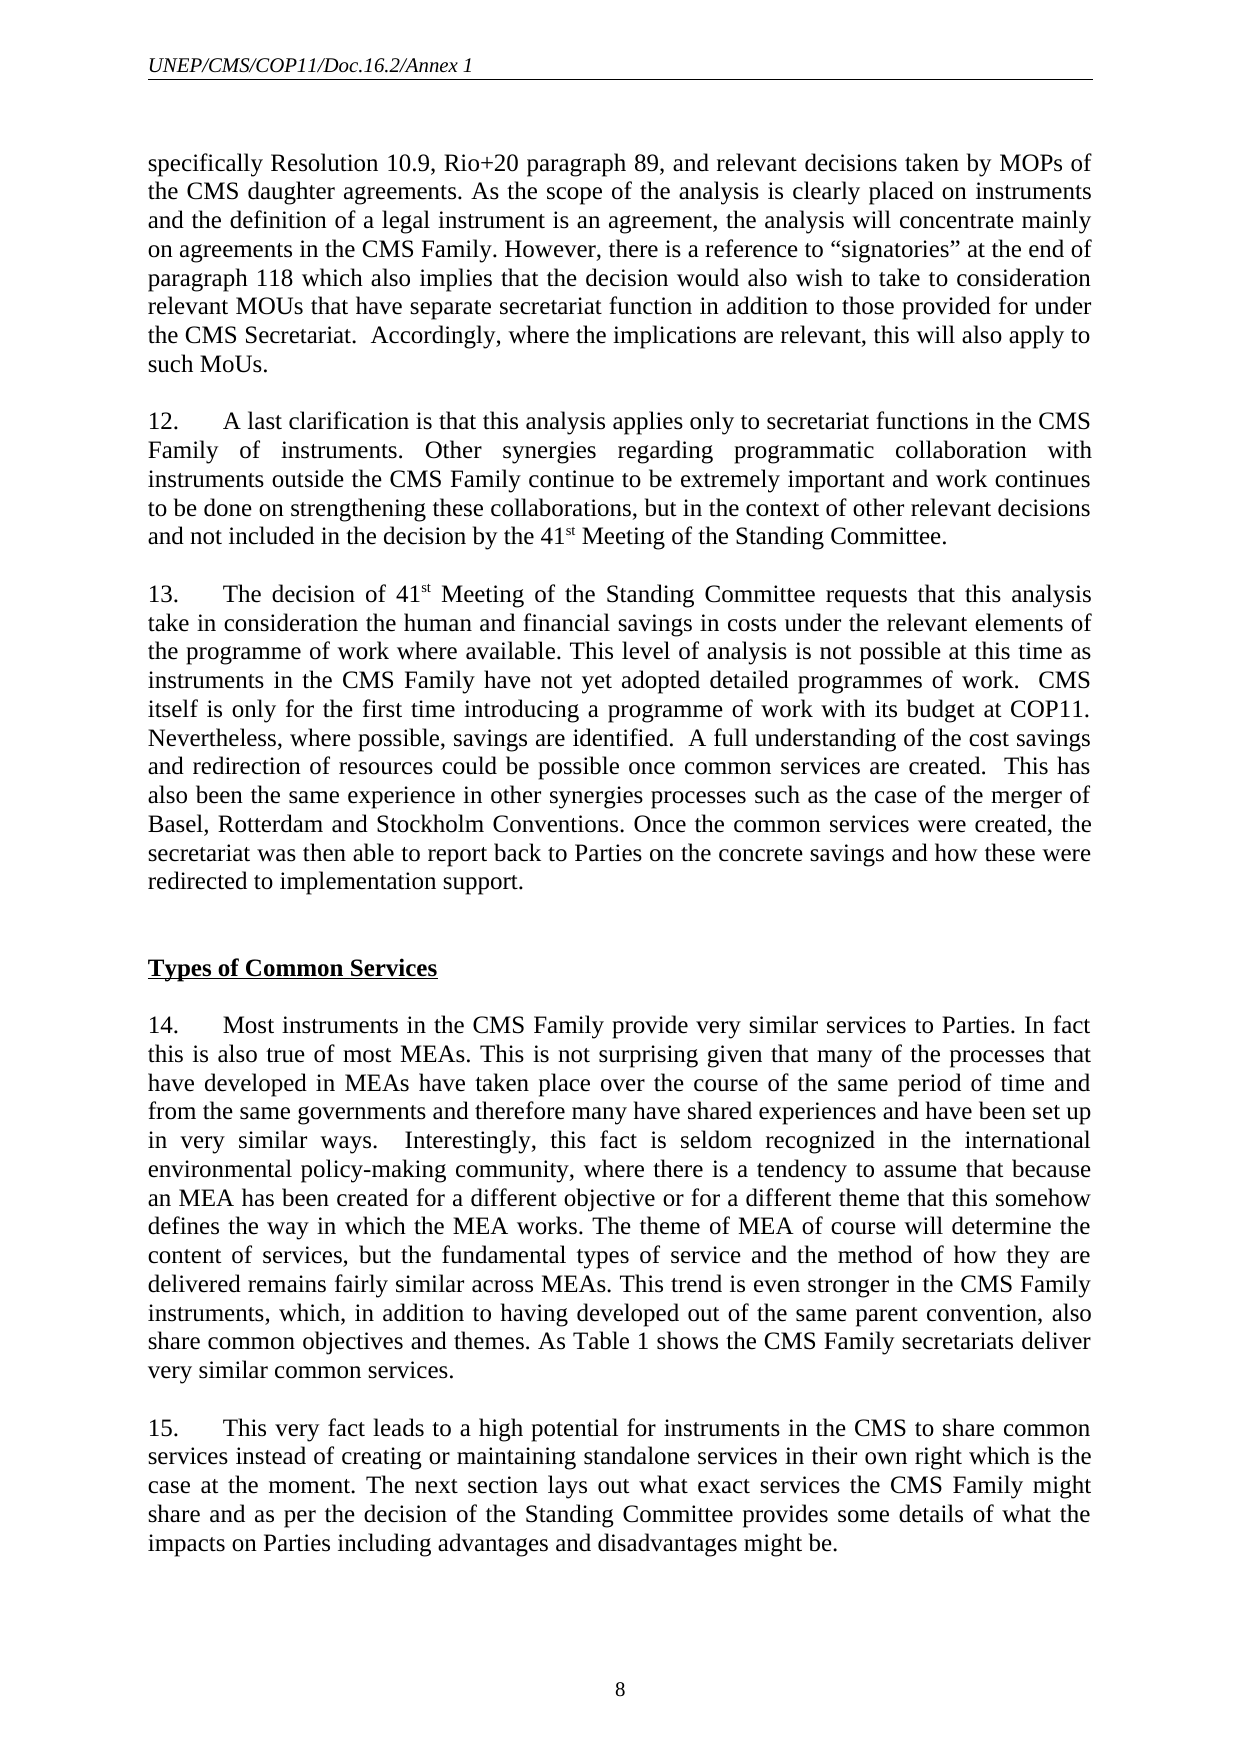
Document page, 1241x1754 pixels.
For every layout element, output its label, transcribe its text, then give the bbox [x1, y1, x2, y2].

list Most instruments in the CMS Family provide very similar services to Parties. In fact this is also true of most MEAs. This is not surprising given that many of the processes that have developed in MEAs have taken place over the course of the same period of time and from the same governments and therefore many have shared experiences and have been set up in very similar ways. Interestingly, this fact is seldom recognized in the international environmental policy-making community, where there is a tendency to assume that because an MEA has been created for a different objective or for a different theme that this somehow defines the way in which the MEA works. The theme of MEA of course will determine the content of services, but the fundamental types of service and the method of how they are delivered remains fairly similar across MEAs. This trend is even stronger in the CMS Family instruments, which, in addition to having developed out of the same parent convention, also share common objectives and themes. As Table 1 shows the CMS Family secretariats deliver very similar common services. [148, 1010, 1092, 1384]
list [148, 148, 1092, 378]
list The decision of 41st Meeting of the Standing Committee requests that this analysis take in consideration the human and financial savings in costs under the relevant elements of the programme of work where available. This level of analysis is not possible at this time as instruments in the CMS Family have not yet adopted detailed programmes of work. CMS itself is only for the first time introducing a programme of work with its budget at COP11. Nevertheless, where possible, savings are identified. A full understanding of the cost savings and redirection of resources could be possible once common services are created. This has also been the same experience in other synergies processes such as the case of the merger of Basel, Rotterdam and Stockholm Conventions. Once the common services were created, the secretariat was then able to report back to Parties on the concrete savings and how these were redirected to implementation support. [148, 579, 1092, 895]
list This very fact leads to a high potential for instruments in the CMS to share common services instead of creating or maintaining standalone services in their own right which is the case at the moment. The next section lays out what exact services the CMS Family might share and as per the decision of the Standing Committee provides some details of what the impacts on Parties including advantages and disadvantages might be. [148, 1413, 1092, 1556]
text Types of Common Services [148, 953, 1092, 981]
list A last clarification is that this analysis applies only to secretariat functions in the CMS Family of instruments. Other synergies regarding programmatic collaboration with instruments outside the CMS Family continue to be extremely important and work continues to be done on strengthening these collaborations, but in the context of other relevant decisions and not included in the decision by the 41st Meeting of the Standing Committee. [148, 406, 1092, 550]
